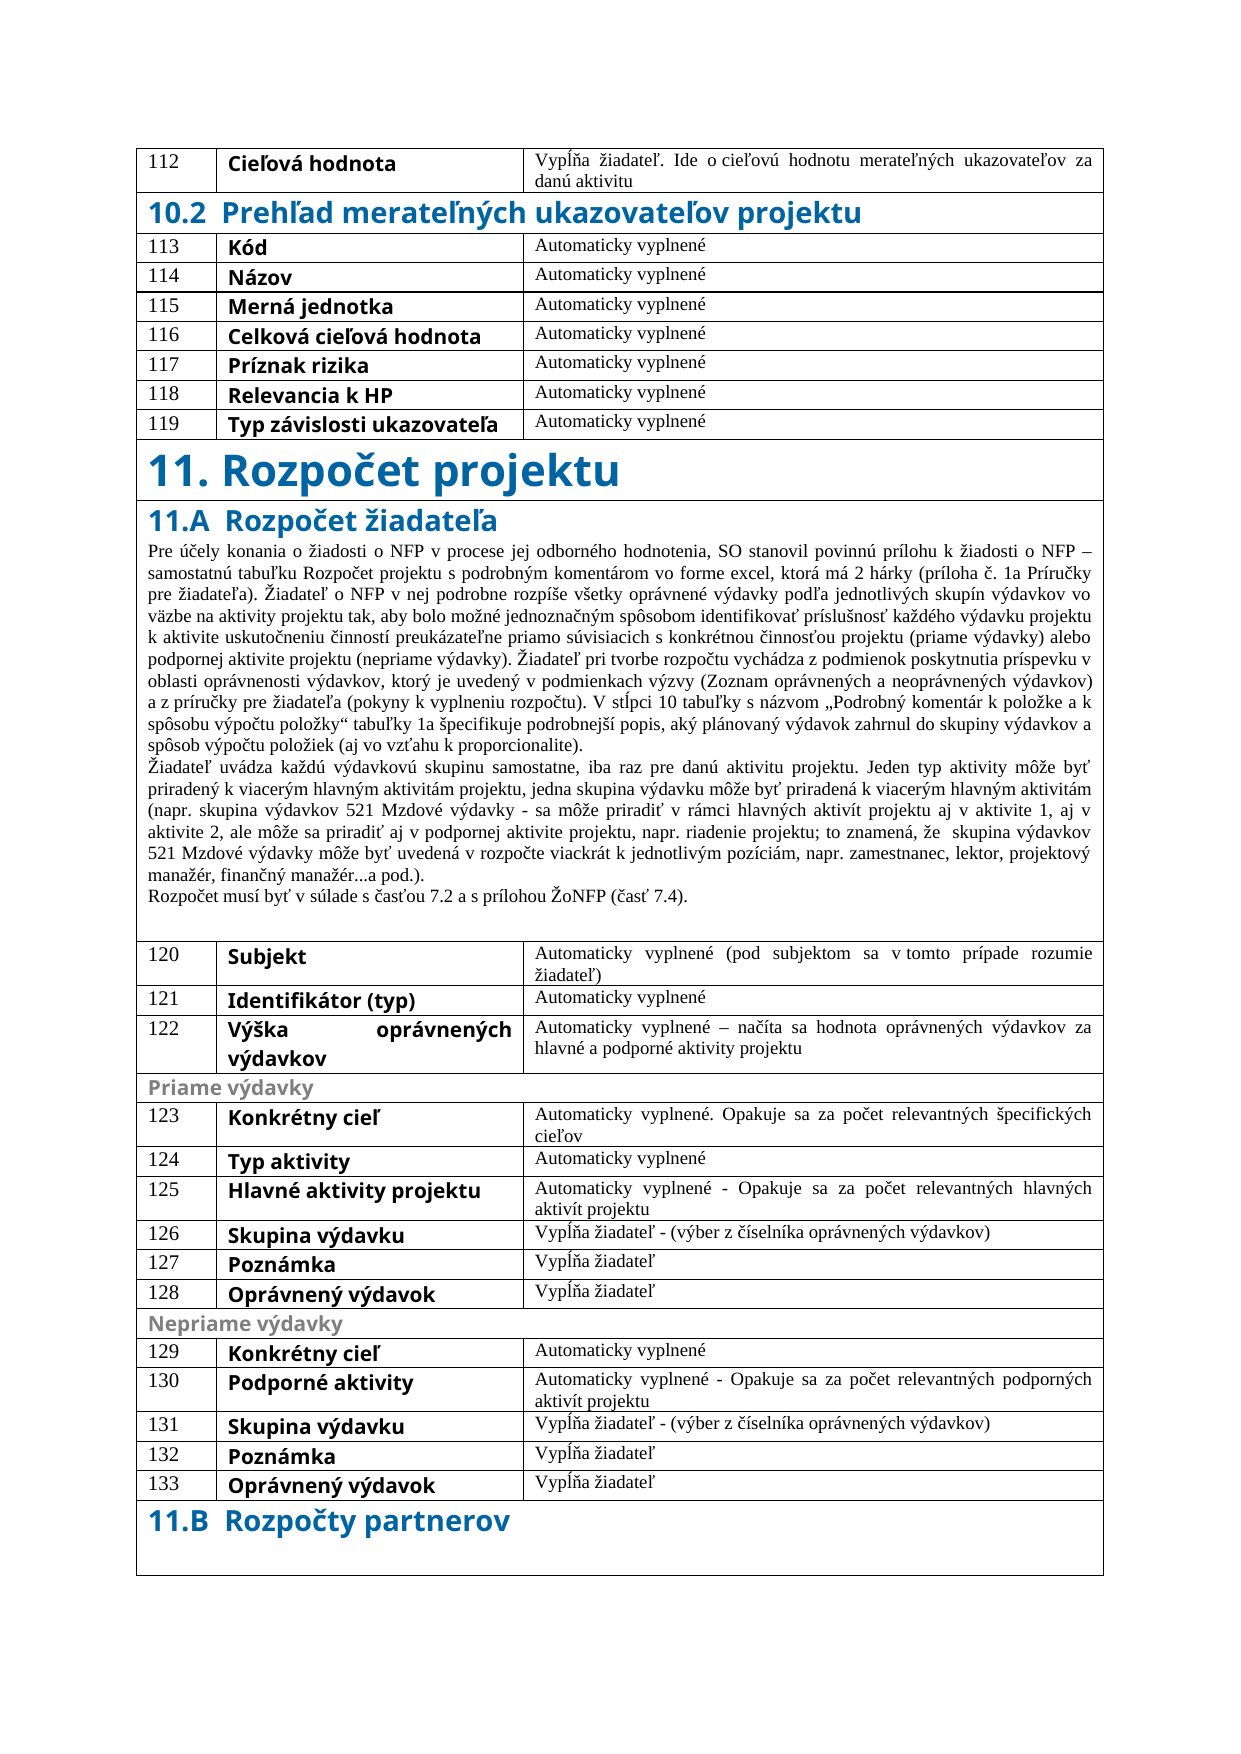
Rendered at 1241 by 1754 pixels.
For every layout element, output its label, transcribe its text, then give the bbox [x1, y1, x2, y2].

table_cell Podporné aktivity [217, 1368, 523, 1411]
table_cell Relevancia k HP [217, 381, 523, 409]
table_cell Automaticky vyplnené [524, 1147, 1103, 1176]
table_cell 130 [137, 1368, 216, 1411]
table_cell Vypĺňa žiadateľ - (výber z číselníka oprávnených výdavkov) [524, 1412, 1103, 1441]
table_cell Vypĺňa žiadateľ [524, 1442, 1103, 1470]
table_cell 114 [137, 263, 216, 291]
table_cell Celková cieľová hodnota [217, 322, 523, 350]
table_cell Automaticky vyplnené – načíta sa hodnota oprávnených výdavkov za hlavné a podporné aktivity projektu [524, 1016, 1103, 1072]
table_cell 118 [137, 381, 216, 409]
table_cell Oprávnený výdavok [217, 1280, 523, 1308]
table_cell Automaticky vyplnené [524, 351, 1103, 380]
table_cell Skupina výdavku [217, 1221, 523, 1249]
table_cell 129 [137, 1339, 216, 1367]
table_cell 133 [137, 1471, 216, 1500]
table_cell Kód [217, 234, 523, 262]
table_cell 127 [137, 1250, 216, 1279]
table_cell 121 [137, 986, 216, 1014]
table_cell 11. Rozpočet projektu [137, 440, 1103, 499]
table_cell 115 [137, 293, 216, 321]
table_cell 10.2 Prehľad merateľných ukazovateľov projektu [137, 193, 1103, 232]
table_cell Automaticky vyplnené [524, 263, 1103, 291]
table_cell Automaticky vyplnené [524, 410, 1103, 439]
table_cell Vypĺňa žiadateľ [524, 1471, 1103, 1500]
table_cell 124 [137, 1147, 216, 1176]
table_cell 122 [137, 1016, 216, 1072]
table_cell 112 [137, 149, 216, 192]
table_cell Automaticky vyplnené [524, 1339, 1103, 1367]
table_cell Automaticky vyplnené [524, 322, 1103, 350]
table_cell Príznak rizika [217, 351, 523, 380]
table_cell Skupina výdavku [217, 1412, 523, 1441]
table_cell 117 [137, 351, 216, 380]
table_cell Automaticky vyplnené [524, 986, 1103, 1014]
table_cell Automaticky vyplnené [524, 381, 1103, 409]
table_cell Hlavné aktivity projektu [217, 1177, 523, 1220]
table_cell Nepriame výdavky [137, 1309, 1103, 1338]
table_cell 119 [137, 410, 216, 439]
table_cell Automaticky vyplnené [524, 293, 1103, 321]
table_cell Automaticky vyplnené - Opakuje sa za počet relevantných hlavných aktivít projektu [524, 1177, 1103, 1220]
table_cell Výška oprávnených výdavkov [217, 1016, 523, 1072]
table_cell 113 [137, 234, 216, 262]
table_cell Typ závislosti ukazovateľa [217, 410, 523, 439]
table_cell Konkrétny cieľ [217, 1339, 523, 1367]
table_cell 116 [137, 322, 216, 350]
table_cell Priame výdavky [137, 1074, 1103, 1102]
table_cell 126 [137, 1221, 216, 1249]
table_cell Vypĺňa žiadateľ. Ide o cieľovú hodnotu merateľných ukazovateľov za danú aktivitu [524, 149, 1103, 192]
table_cell 125 [137, 1177, 216, 1220]
table_cell Merná jednotka [217, 293, 523, 321]
table_cell Názov [217, 263, 523, 291]
table_cell 123 [137, 1103, 216, 1146]
table_cell 128 [137, 1280, 216, 1308]
table_cell Oprávnený výdavok [217, 1471, 523, 1500]
table_cell Poznámka [217, 1442, 523, 1470]
table_cell Poznámka [217, 1250, 523, 1279]
table_cell Automaticky vyplnené - Opakuje sa za počet relevantných podporných aktivít projektu [524, 1368, 1103, 1411]
table_cell 120 [137, 942, 216, 985]
table_cell 132 [137, 1442, 216, 1470]
table_cell Identifikátor (typ) [217, 986, 523, 1014]
table_cell 11.B Rozpočty partnerov [137, 1501, 1103, 1574]
table_cell Konkrétny cieľ [217, 1103, 523, 1146]
table_cell Typ aktivity [217, 1147, 523, 1176]
table_cell Cieľová hodnota [217, 149, 523, 192]
table_cell Subjekt [217, 942, 523, 985]
table_cell Automaticky vyplnené. Opakuje sa za počet relevantných špecifických cieľov [524, 1103, 1103, 1146]
table_cell Vypĺňa žiadateľ - (výber z číselníka oprávnených výdavkov) [524, 1221, 1103, 1249]
table_cell 131 [137, 1412, 216, 1441]
table_cell Vypĺňa žiadateľ [524, 1250, 1103, 1279]
table_cell 11.A Rozpočet žiadateľa Pre účely konania o žiadosti o NFP v procese jej odborného hodnotenia, SO stanovil povinnú prílohu k žiadosti o NFP – samostatnú tabuľku Rozpočet projektu s podrobným komentárom vo forme excel, ktorá má 2 hárky (príloha č. 1a Príručky pre žiadateľa). Žiadateľ o NFP v nej podrobne rozpíše všetky oprávnené výdavky podľa jednotlivých skupín výdavkov vo väzbe na aktivity projektu tak, aby bolo možné jednoznačným spôsobom identifikovať príslušnosť každého výdavku projektu k aktivite uskutočneniu činností preukázateľne priamo súvisiacich s konkrétnou činnosťou projektu (priame výdavky) alebo podpornej aktivite projektu (nepriame výdavky). Žiadateľ pri tvorbe rozpočtu vychádza z podmienok poskytnutia príspevku v oblasti oprávnenosti výdavkov, ktorý je uvedený v podmienkach výzvy (Zoznam oprávnených a neoprávnených výdavkov) a z príručky pre žiadateľa (pokyny k vyplneniu rozpočtu). V stĺpci 10 tabuľky s názvom „Podrobný komentár k položke a k spôsobu výpočtu položky“ tabuľky 1a špecifikuje podrobnejší popis, aký plánovaný výdavok zahrnul do skupiny výdavkov a spôsob výpočtu položiek (aj vo vzťahu k proporcionalite). Žiadateľ uvádza každú výdavkovú skupinu samostatne, iba raz pre danú aktivitu projektu. Jeden typ aktivity môže byť priradený k viacerým hlavným aktivitám projektu, jedna skupina výdavku môže byť priradená k viacerým hlavným aktivitám (napr. skupina výdavkov 521 Mzdové výdavky - sa môže priradiť v rámci hlavných aktivít projektu aj v aktivite 1, aj v aktivite 2, ale môže sa priradiť aj v podpornej aktivite projektu, napr. riadenie projektu; to znamená, že skupina výdavkov 521 Mzdové výdavky môže byť uvedená v rozpočte viackrát k jednotlivým pozíciám, napr. zamestnanec, lektor, projektový manažér, finančný manažér...a pod.). Rozpočet musí byť v súlade s časťou 7.2 a s prílohou ŽoNFP (časť 7.4). [137, 501, 1103, 941]
table_cell Vypĺňa žiadateľ [524, 1280, 1103, 1308]
table_cell Automaticky vyplnené [524, 234, 1103, 262]
table_cell Automaticky vyplnené (pod subjektom sa v tomto prípade rozumie žiadateľ) [524, 942, 1103, 985]
